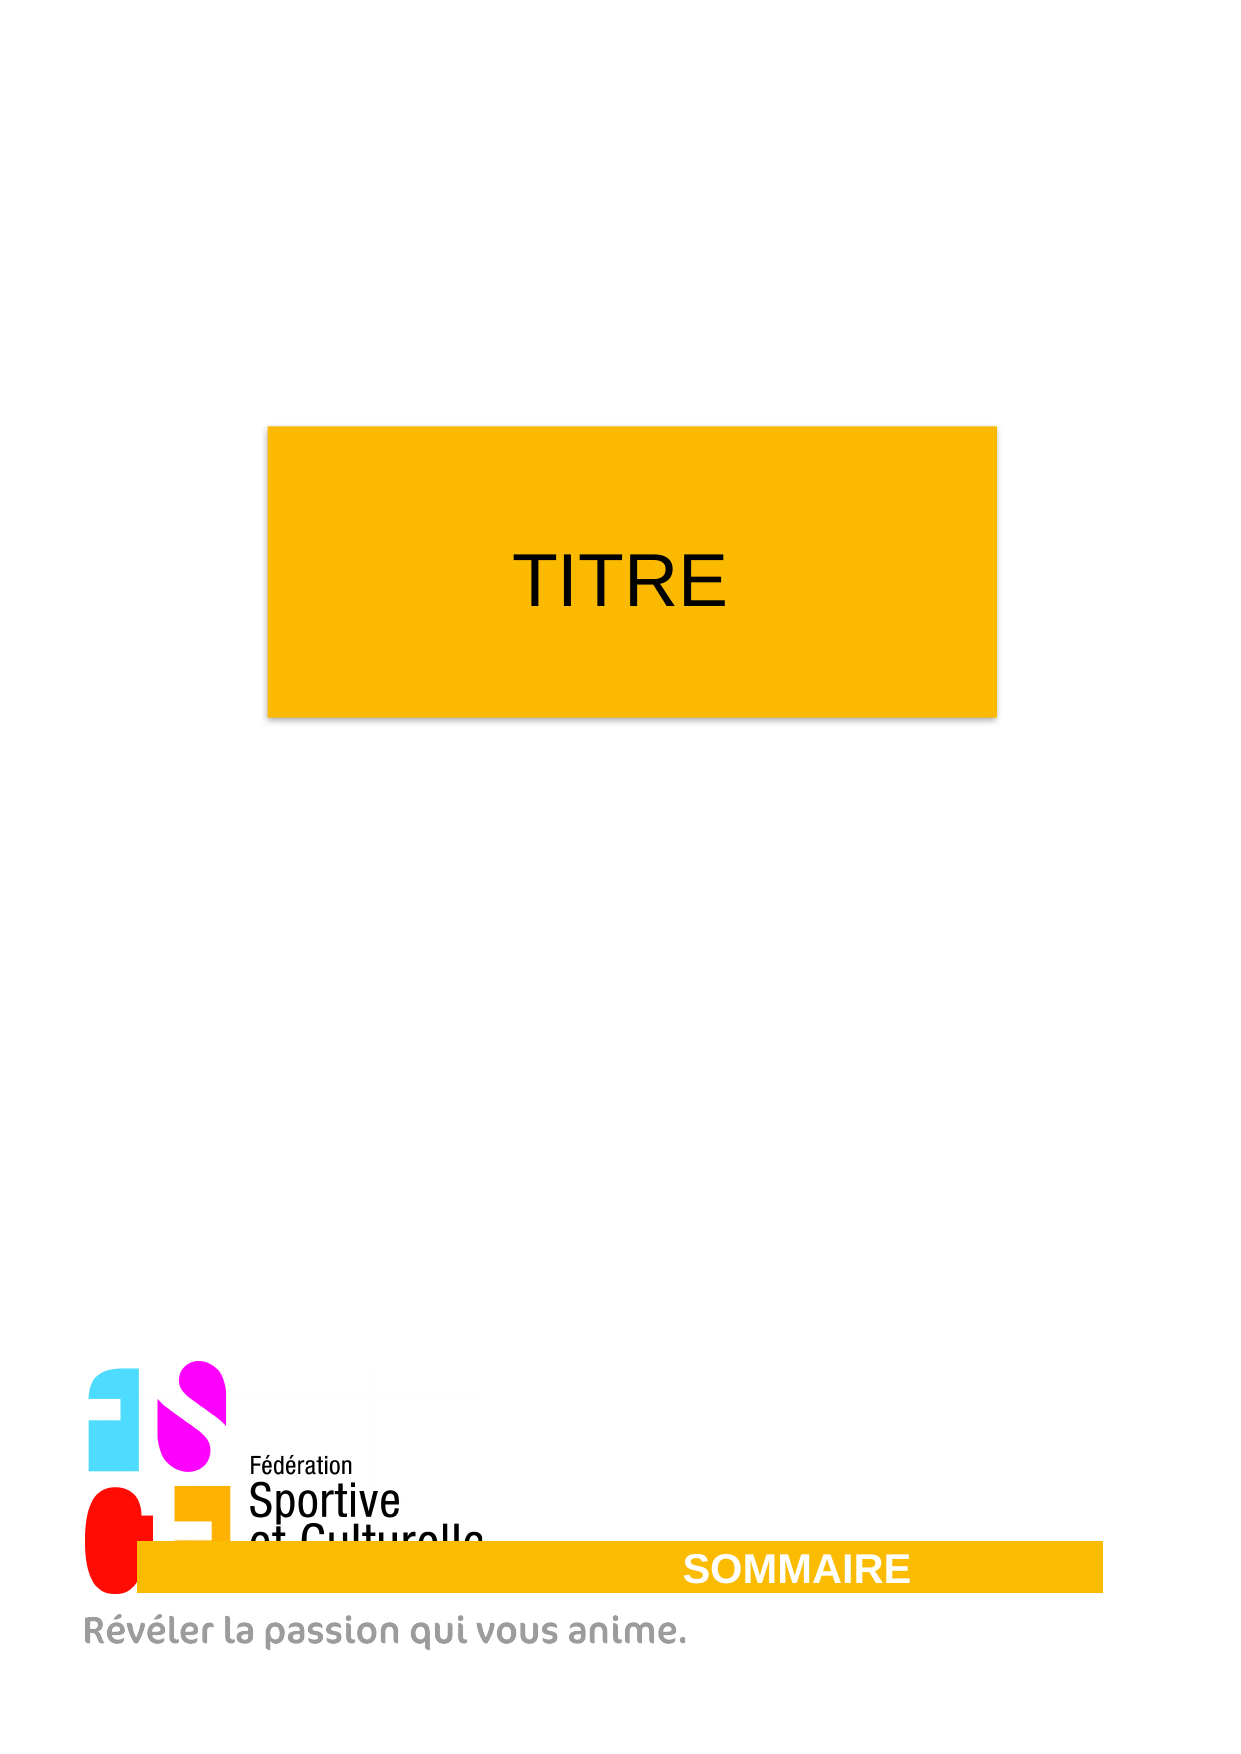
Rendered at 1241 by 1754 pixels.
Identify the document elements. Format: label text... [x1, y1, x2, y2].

picture [85, 1614, 686, 1650]
text SOMMAIRE [139, 1543, 1101, 1593]
text TITRE [148, 536, 1092, 622]
picture [85, 1361, 483, 1594]
